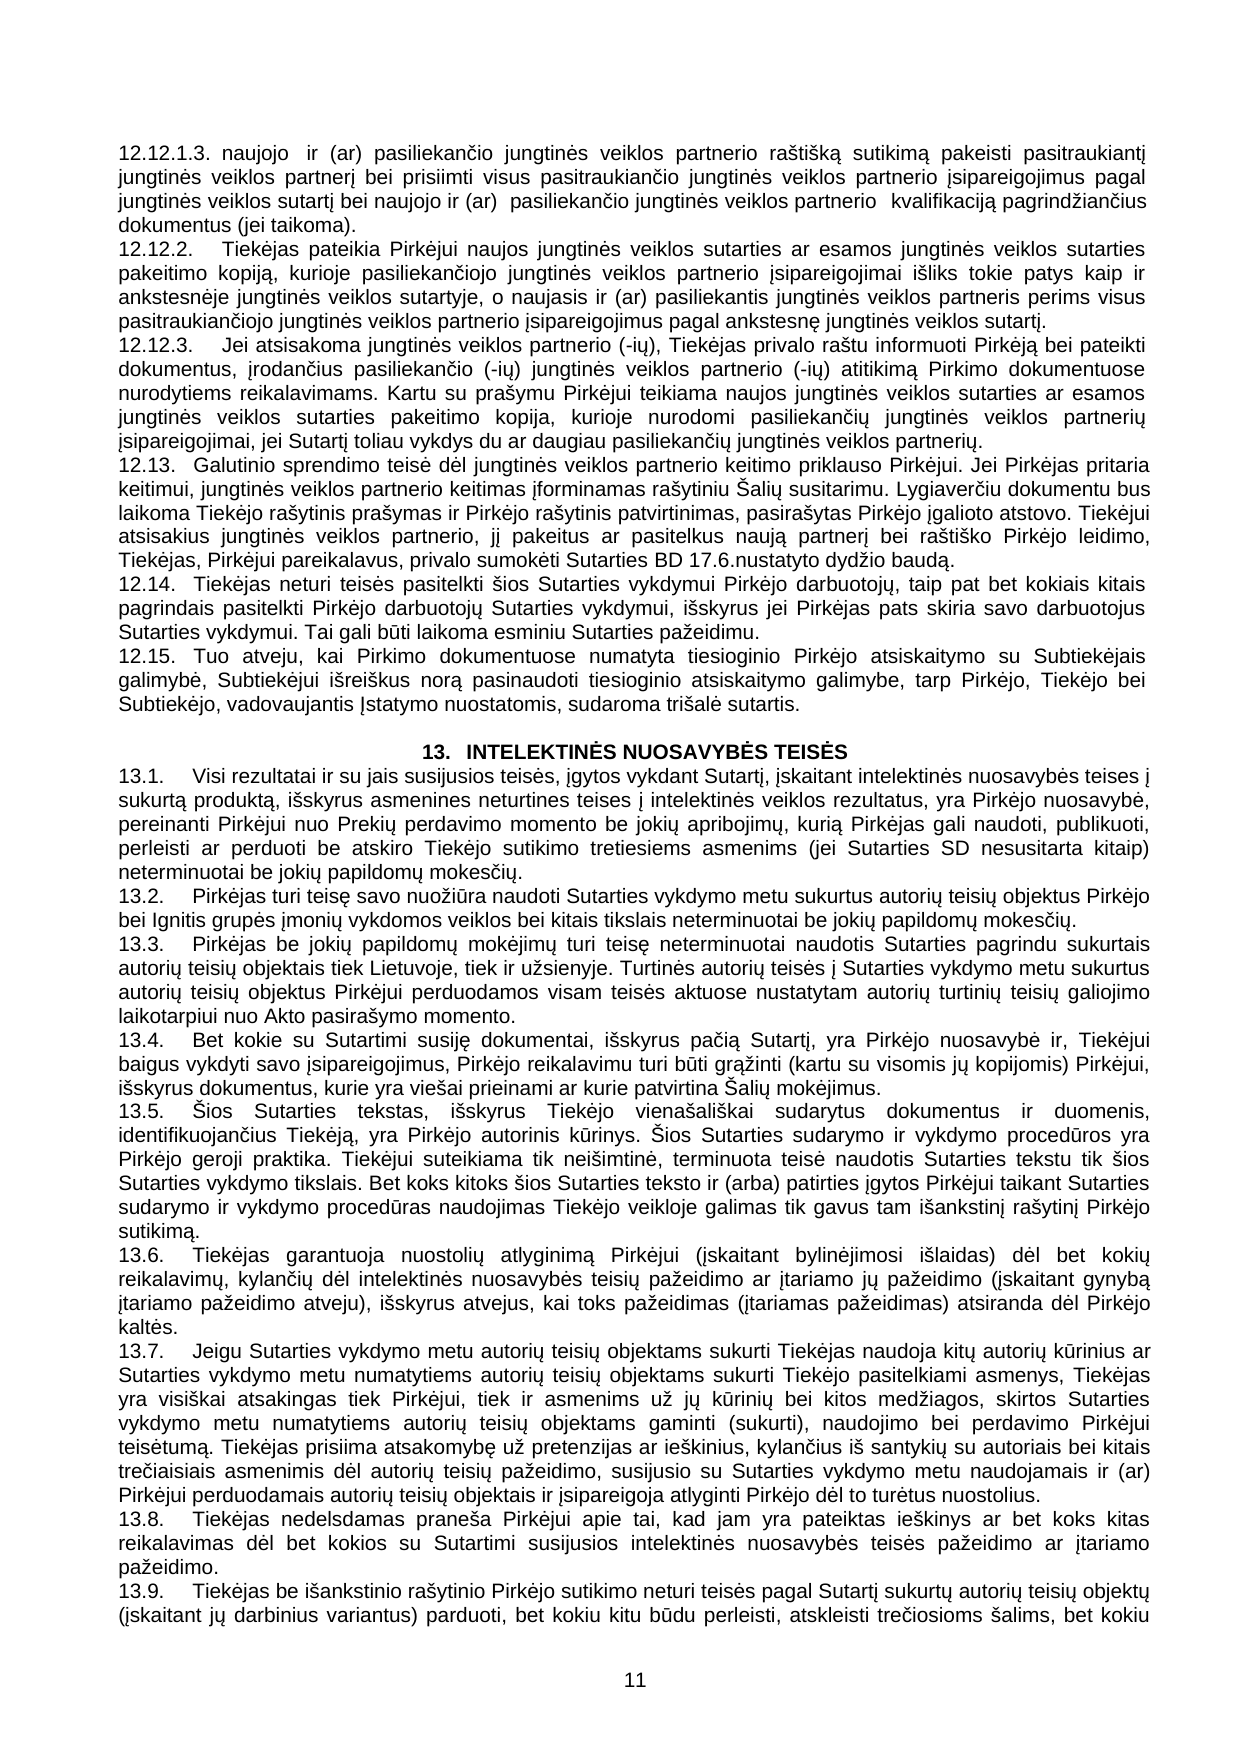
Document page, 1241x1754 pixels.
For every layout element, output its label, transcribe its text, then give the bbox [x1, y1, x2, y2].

list Tiekėjas garantuoja nuostolių atlyginimą Pirkėjui (įskaitant bylinėjimosi išlaidas) dėl bet kokių reikalavimų, kylančių dėl intelektinės nuosavybės teisių pažeidimo ar įtariamo jų pažeidimo (įskaitant gynybą įtariamo pažeidimo atveju), išskyrus atvejus, kai toks pažeidimas (įtariamas pažeidimas) atsiranda dėl Pirkėjo kaltės. [118, 1243, 1152, 1339]
list Pirkėjas be jokių papildomų mokėjimų turi teisę neterminuotai naudotis Sutarties pagrindu sukurtais autorių teisių objektais tiek Lietuvoje, tiek ir užsienyje. Turtinės autorių teisės į Sutarties vykdymo metu sukurtus autorių teisių objektus Pirkėjui perduodamos visam teisės aktuose nustatytam autorių turtinių teisių galiojimo laikotarpiui nuo Akto pasirašymo momento. [118, 932, 1152, 1027]
list Pirkėjas turi teisę savo nuožiūra naudoti Sutarties vykdymo metu sukurtus autorių teisių objektus Pirkėjo bei Ignitis grupės įmonių vykdomos veiklos bei kitais tikslais neterminuotai be jokių papildomų mokesčių. [118, 884, 1152, 932]
list Jeigu Sutarties vykdymo metu autorių teisių objektams sukurti Tiekėjas naudoja kitų autorių kūrinius ar Sutarties vykdymo metu numatytiems autorių teisių objektams sukurti Tiekėjo pasitelkiami asmenys, Tiekėjas yra visiškai atsakingas tiek Pirkėjui, tiek ir asmenims už jų kūrinių bei kitos medžiagos, skirtos Sutarties vykdymo metu numatytiems autorių teisių objektams gaminti (sukurti), naudojimo bei perdavimo Pirkėjui teisėtumą. Tiekėjas prisiima atsakomybę už pretenzijas ar ieškinius, kylančius iš santykių su autoriais bei kitais trečiaisiais asmenimis dėl autorių teisių pažeidimo, susijusio su Sutarties vykdymo metu naudojamais ir (ar) Pirkėjui perduodamais autorių teisių objektais ir įsipareigoja atlyginti Pirkėjo dėl to turėtus nuostolius. [118, 1339, 1152, 1507]
list naujojo ir (ar) pasiliekančio jungtinės veiklos partnerio raštišką sutikimą pakeisti pasitraukiantį jungtinės veiklos partnerį bei prisiimti visus pasitraukiančio jungtinės veiklos partnerio įsipareigojimus pagal jungtinės veiklos sutartį bei naujojo ir (ar) pasiliekančio jungtinės veiklos partnerio kvalifikaciją pagrindžiančius dokumentus (jei taikoma). [118, 141, 1147, 237]
list Tiekėjas pateikia Pirkėjui naujos jungtinės veiklos sutarties ar esamos jungtinės veiklos sutarties pakeitimo kopiją, kurioje pasiliekančiojo jungtinės veiklos partnerio įsipareigojimai išliks tokie patys kaip ir ankstesnėje jungtinės veiklos sutartyje, o naujasis ir (ar) pasiliekantis jungtinės veiklos partneris perims visus pasitraukiančiojo jungtinės veiklos partnerio įsipareigojimus pagal ankstesnę jungtinės veiklos sutartį. [118, 237, 1147, 333]
list Šios Sutarties tekstas, išskyrus Tiekėjo vienašališkai sudarytus dokumentus ir duomenis, identifikuojančius Tiekėją, yra Pirkėjo autorinis kūrinys. Šios Sutarties sudarymo ir vykdymo procedūros yra Pirkėjo geroji praktika. Tiekėjui suteikiama tik neišimtinė, terminuota teisė naudotis Sutarties tekstu tik šios Sutarties vykdymo tikslais. Bet koks kitoks šios Sutarties teksto ir (arba) patirties įgytos Pirkėjui taikant Sutarties sudarymo ir vykdymo procedūras naudojimas Tiekėjo veikloje galimas tik gavus tam išankstinį rašytinį Pirkėjo sutikimą. [118, 1099, 1152, 1243]
list Visi rezultatai ir su jais susijusios teisės, įgytos vykdant Sutartį, įskaitant intelektinės nuosavybės teises į sukurtą produktą, išskyrus asmenines neturtines teises į intelektinės veiklos rezultatus, yra Pirkėjo nuosavybė, pereinanti Pirkėjui nuo Prekių perdavimo momento be jokių apribojimų, kurią Pirkėjas gali naudoti, publikuoti, perleisti ar perduoti be atskiro Tiekėjo sutikimo tretiesiems asmenims (jei Sutarties SD nesusitarta kitaip) neterminuotai be jokių papildomų mokesčių. [118, 764, 1152, 884]
list Tuo atveju, kai Pirkimo dokumentuose numatyta tiesioginio Pirkėjo atsiskaitymo su Subtiekėjais galimybė, Subtiekėjui išreiškus norą pasinaudoti tiesioginio atsiskaitymo galimybe, tarp Pirkėjo, Tiekėjo bei Subtiekėjo, vadovaujantis Įstatymo nuostatomis, sudaroma trišalė sutartis. [118, 644, 1147, 716]
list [118, 1578, 1152, 1626]
list INTELEKTINĖS NUOSAVYBĖS TEISĖS [118, 740, 1152, 764]
list Tiekėjas nedelsdamas praneša Pirkėjui apie tai, kad jam yra pateiktas ieškinys ar bet koks kitas reikalavimas dėl bet kokios su Sutartimi susijusios intelektinės nuosavybės teisės pažeidimo ar įtariamo pažeidimo. [118, 1507, 1152, 1578]
list Tiekėjas neturi teisės pasitelkti šios Sutarties vykdymui Pirkėjo darbuotojų, taip pat bet kokiais kitais pagrindais pasitelkti Pirkėjo darbuotojų Sutarties vykdymui, išskyrus jei Pirkėjas pats skiria savo darbuotojus Sutarties vykdymui. Tai gali būti laikoma esminiu Sutarties pažeidimu. [118, 572, 1147, 644]
list Jei atsisakoma jungtinės veiklos partnerio (-ių), Tiekėjas privalo raštu informuoti Pirkėją bei pateikti dokumentus, įrodančius pasiliekančio (-ių) jungtinės veiklos partnerio (-ių) atitikimą Pirkimo dokumentuose nurodytiems reikalavimams. Kartu su prašymu Pirkėjui teikiama naujos jungtinės veiklos sutarties ar esamos jungtinės veiklos sutarties pakeitimo kopija, kurioje nurodomi pasiliekančių jungtinės veiklos partnerių įsipareigojimai, jei Sutartį toliau vykdys du ar daugiau pasiliekančių jungtinės veiklos partnerių. [118, 333, 1147, 452]
list Galutinio sprendimo teisė dėl jungtinės veiklos partnerio keitimo priklauso Pirkėjui. Jei Pirkėjas pritaria keitimui, jungtinės veiklos partnerio keitimas įforminamas rašytiniu Šalių susitarimu. Lygiaverčiu dokumentu bus laikoma Tiekėjo rašytinis prašymas ir Pirkėjo rašytinis patvirtinimas, pasirašytas Pirkėjo įgalioto atstovo. Tiekėjui atsisakius jungtinės veiklos partnerio, jį pakeitus ar pasitelkus naują partnerį bei raštiško Pirkėjo leidimo, Tiekėjas, Pirkėjui pareikalavus, privalo sumokėti Sutarties BD 17.6.nustatyto dydžio baudą. [118, 452, 1152, 572]
list Bet kokie su Sutartimi susiję dokumentai, išskyrus pačią Sutartį, yra Pirkėjo nuosavybė ir, Tiekėjui baigus vykdyti savo įsipareigojimus, Pirkėjo reikalavimu turi būti grąžinti (kartu su visomis jų kopijomis) Pirkėjui, išskyrus dokumentus, kurie yra viešai prieinami ar kurie patvirtina Šalių mokėjimus. [118, 1027, 1152, 1099]
